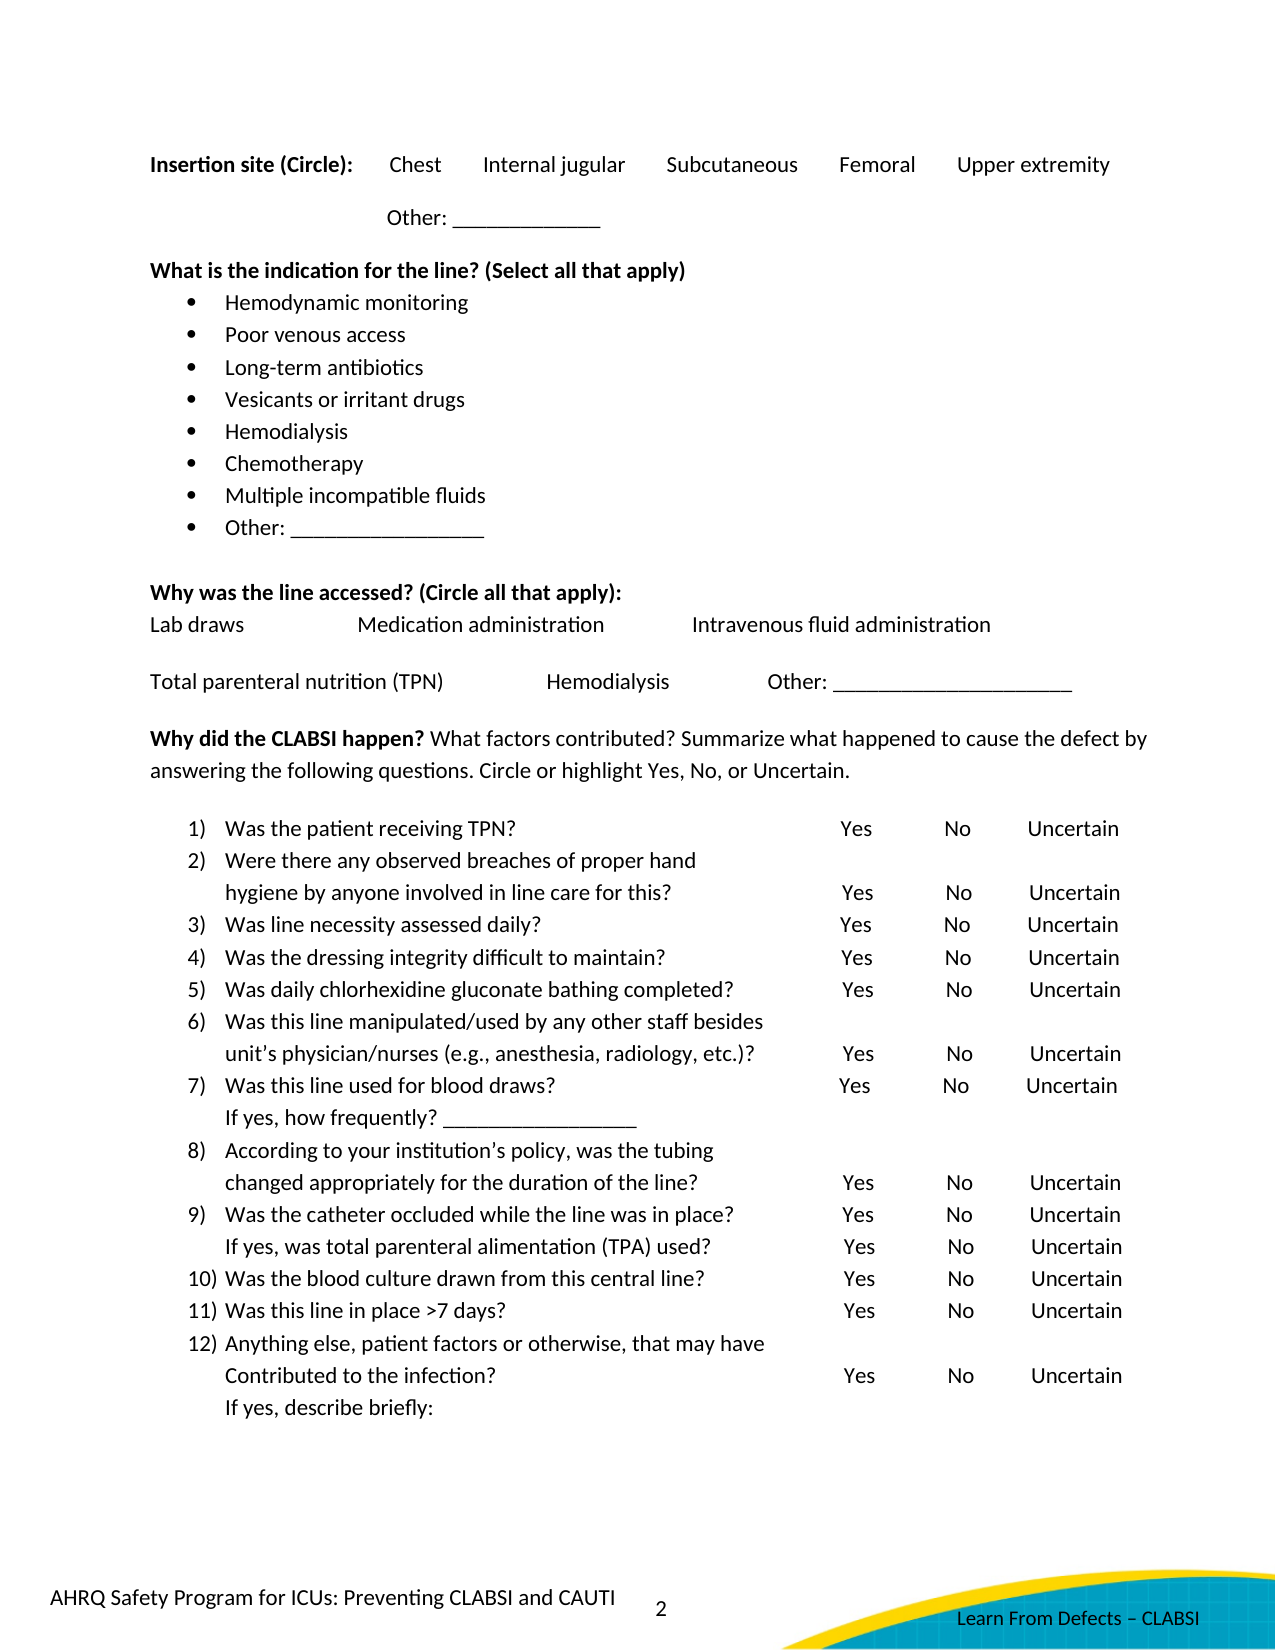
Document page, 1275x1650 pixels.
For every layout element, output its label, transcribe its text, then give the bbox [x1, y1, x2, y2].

list Were there any observed breaches of proper hand [187, 846, 1172, 874]
list Was daily chlorhexidine gluconate bathing completed? Yes No Uncertain [187, 975, 1172, 1003]
text Why did the CLABSI happen? What factors contributed? Summarize what happened to cause the defect by answering the following questions. Circle or highlight Yes, No, or Uncertain. [150, 724, 1172, 785]
text Why was the line accessed? (Circle all that apply): [150, 578, 1172, 606]
list Was the patient receiving TPN? Yes No Uncertain [187, 814, 1172, 842]
list Was this line used for blood draws? Yes No Uncertain [187, 1071, 1172, 1099]
text Insertion site (Circle): Chest Internal jugular Subcutaneous Femoral Upper extremity [150, 150, 1172, 178]
list If yes, describe briefly: [225, 1393, 1172, 1421]
list Was the blood culture drawn from this central line? Yes No Uncertain [187, 1264, 1172, 1292]
list Chemotherapy [187, 449, 1172, 477]
text Total parenteral nutrition (TPN) Hemodialysis Other: _____________________ [150, 667, 1172, 695]
text Lab draws Medication administration Intravenous fluid administration [150, 610, 1172, 638]
list Was this line in place >7 days? Yes No Uncertain [187, 1297, 1172, 1325]
list Was the catheter occluded while the line was in place? Yes No Uncertain [187, 1200, 1172, 1228]
list Long-term antibiotics [187, 353, 1172, 381]
text Other: _____________ [150, 203, 1172, 231]
list Was the dressing integrity difficult to maintain? Yes No Uncertain [187, 943, 1172, 971]
list Other: _________________ [187, 513, 1172, 542]
list According to your institution’s policy, was the tubing [187, 1136, 1172, 1164]
list If yes, was total parenteral alimentation (TPA) used? Yes No Uncertain [225, 1232, 1172, 1260]
list Hemodynamic monitoring [187, 288, 1172, 316]
list Vesicants or irritant drugs [187, 385, 1172, 413]
list Was this line manipulated/used by any other staff besides [187, 1007, 1172, 1035]
list Anything else, patient factors or otherwise, that may have [187, 1329, 1172, 1357]
list Poor venous access [187, 320, 1172, 348]
list Contributed to the infection? Yes No Uncertain [225, 1361, 1172, 1389]
list unit’s physician/nurses (e.g., anesthesia, radiology, etc.)? Yes No Uncertain [225, 1039, 1172, 1067]
list Hemodialysis [187, 417, 1172, 445]
picture [771, 1556, 1275, 1650]
list changed appropriately for the duration of the line? Yes No Uncertain [225, 1168, 1172, 1196]
list hygiene by anyone involved in line care for this? Yes No Uncertain [225, 878, 1172, 906]
list Was line necessity assessed daily? Yes No Uncertain [187, 910, 1172, 938]
text What is the indication for the line? (Select all that apply) [150, 256, 1172, 284]
list Multiple incompatible fluids [187, 481, 1172, 509]
list If yes, how frequently? _________________ [225, 1103, 1172, 1132]
